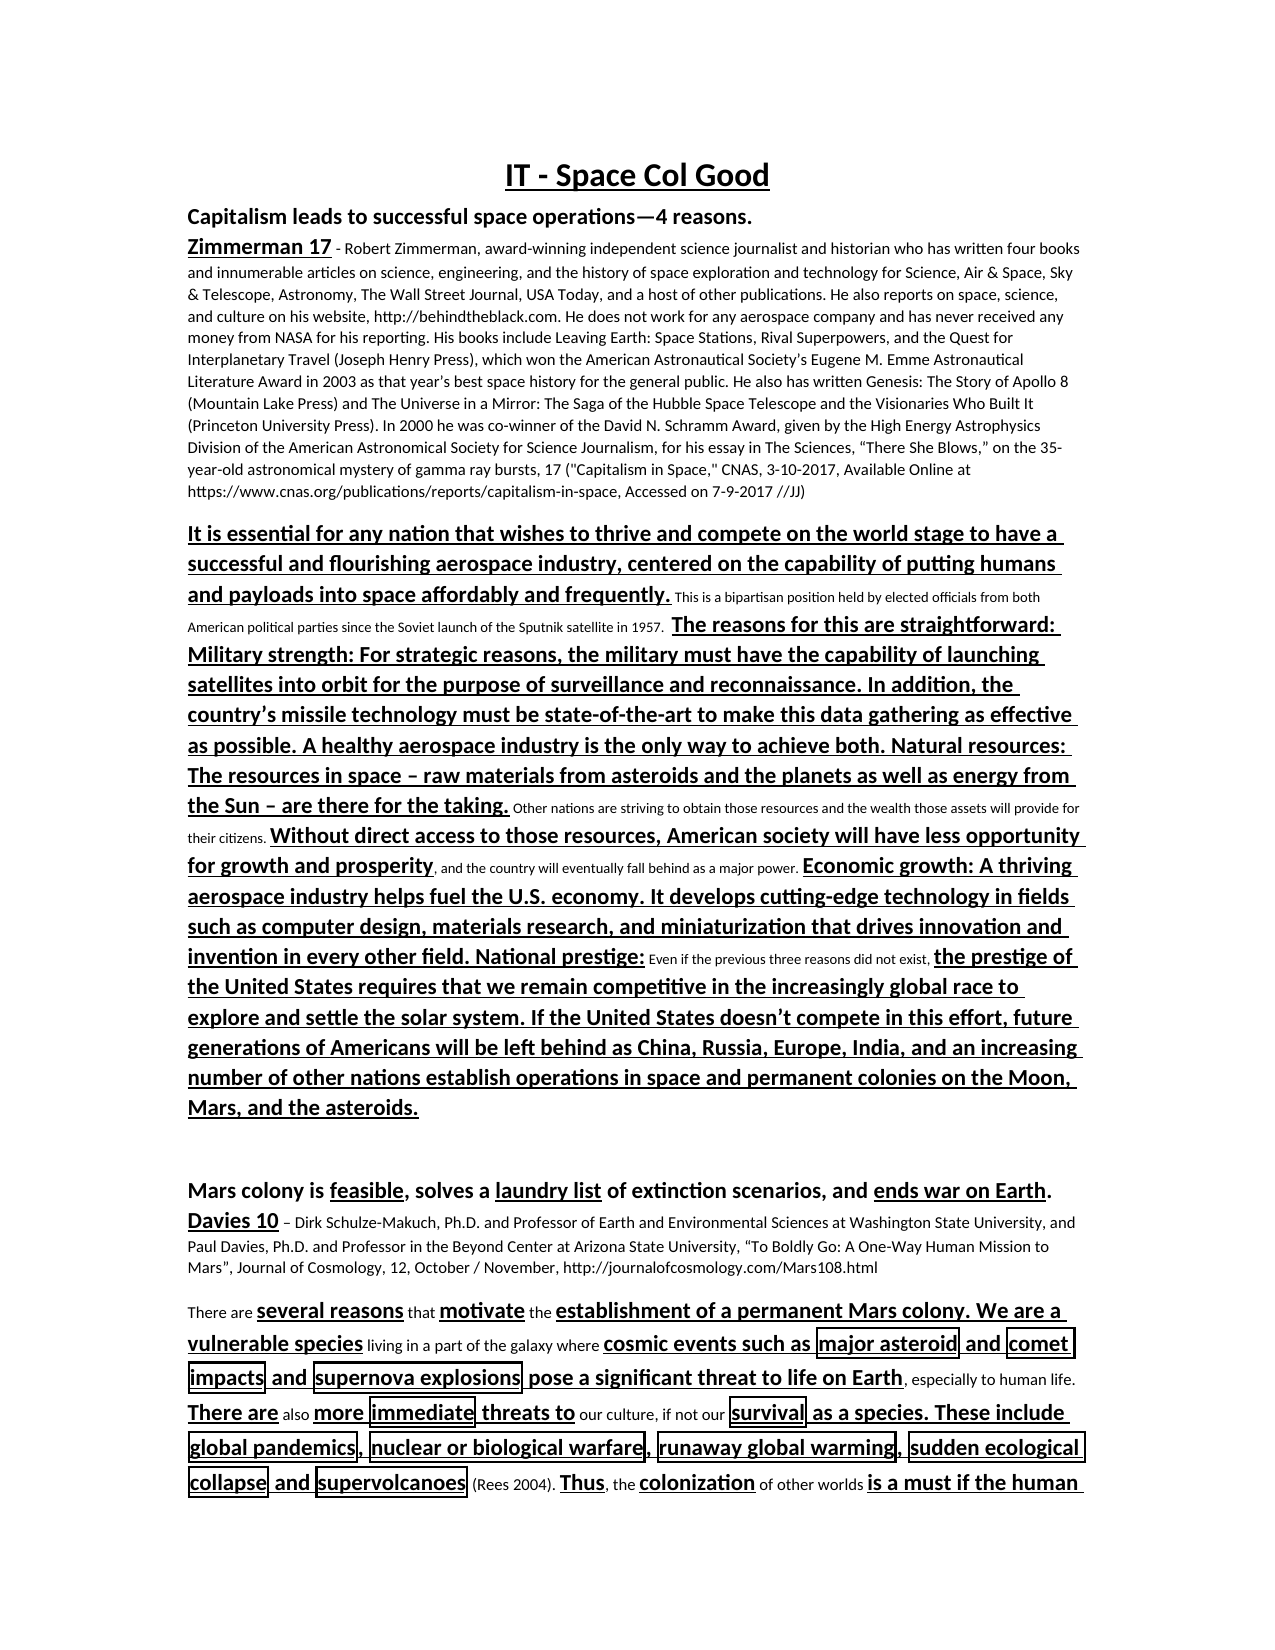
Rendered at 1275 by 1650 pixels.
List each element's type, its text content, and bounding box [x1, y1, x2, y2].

text It is essential for any nation that wishes to thrive and compete on the world stage to have a successful and flourishing aerospace industry, centered on the capability of putting humans and payloads into space affordably and frequently. This is a bipartisan position held by elected officials from both American political parties since the Soviet launch of the Sputnik satellite in 1957. The reasons for this are straightforward: Military strength: For strategic reasons, the military must have the capability of launching satellites into orbit for the purpose of surveillance and reconnaissance. In addition, the country’s missile technology must be state-of-the-art to make this data gathering as effective as possible. A healthy aerospace industry is the only way to achieve both. Natural resources: The resources in space – raw materials from asteroids and the planets as well as energy from the Sun – are there for the taking. Other nations are striving to obtain those resources and the wealth those assets will provide for their citizens. Without direct access to those resources, American society will have less opportunity for growth and prosperity, and the country will eventually fall behind as a major power. Economic growth: A thriving aerospace industry helps fuel the U.S. economy. It develops cutting-edge technology in fields such as computer design, materials research, and miniaturization that drives innovation and invention in every other field. National prestige: Even if the previous three reasons did not exist, the prestige of the United States requires that we remain competitive in the increasingly global race to explore and settle the solar system. If the United States doesn’t compete in this effort, future generations of Americans will be left behind as China, Russia, Europe, India, and an increasing number of other nations establish operations in space and permanent colonies on the Moon, Mars, and the asteroids. [187, 519, 1087, 1121]
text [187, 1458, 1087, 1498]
text Capitalism leads to successful space operations—4 reasons. [187, 202, 1087, 230]
text Mars colony is feasible, solves a laundry list of extinction scenarios, and ends war on Earth. [187, 1176, 1087, 1204]
text Davies 10 – Dirk Schulze-Makuch, Ph.D. and Professor of Earth and Environmental Sciences at Washington State University, and Paul Davies, Ph.D. and Professor in the Beyond Center at Arizona State University, “To Boldly Go: A One-Way Human Mission to Mars”, Journal of Cosmology, 12, October / November, http://journalofcosmology.com/Mars108.html [187, 1206, 1087, 1278]
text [187, 1296, 1087, 1462]
text Zimmerman 17 - Robert Zimmerman, award-winning independent science journalist and historian who has written four books and innumerable articles on science, engineering, and the history of space exploration and technology for Science, Air & Space, Sky & Telescope, Astronomy, The Wall Street Journal, USA Today, and a host of other publications. He also reports on space, science, and culture on his website, http://behindtheblack.com. He does not work for any aerospace company and has never received any money from NASA for his reporting. His books include Leaving Earth: Space Stations, Rival Superpowers, and the Quest for Interplanetary Travel (Joseph Henry Press), which won the American Astronautical Society’s Eugene M. Emme Astronautical Literature Award in 2003 as that year’s best space history for the general public. He also has written Genesis: The Story of Apollo 8 (Mountain Lake Press) and The Universe in a Mirror: The Saga of the Hubble Space Telescope and the Visionaries Who Built It (Princeton University Press). In 2000 he was co-winner of the David N. Schramm Award, given by the High Energy Astrophysics Division of the American Astronomical Society for Science Journalism, for his essay in The Sciences, “There She Blows,” on the 35-year-old astronomical mystery of gamma ray bursts, 17 ("Capitalism in Space," CNAS, 3-10-2017, Available Online at https://www.cnas.org/publications/reports/capitalism-in-space, Accessed on 7-9-2017 //JJ) [187, 232, 1087, 501]
subtitle IT - Space Col Good [187, 154, 1087, 195]
